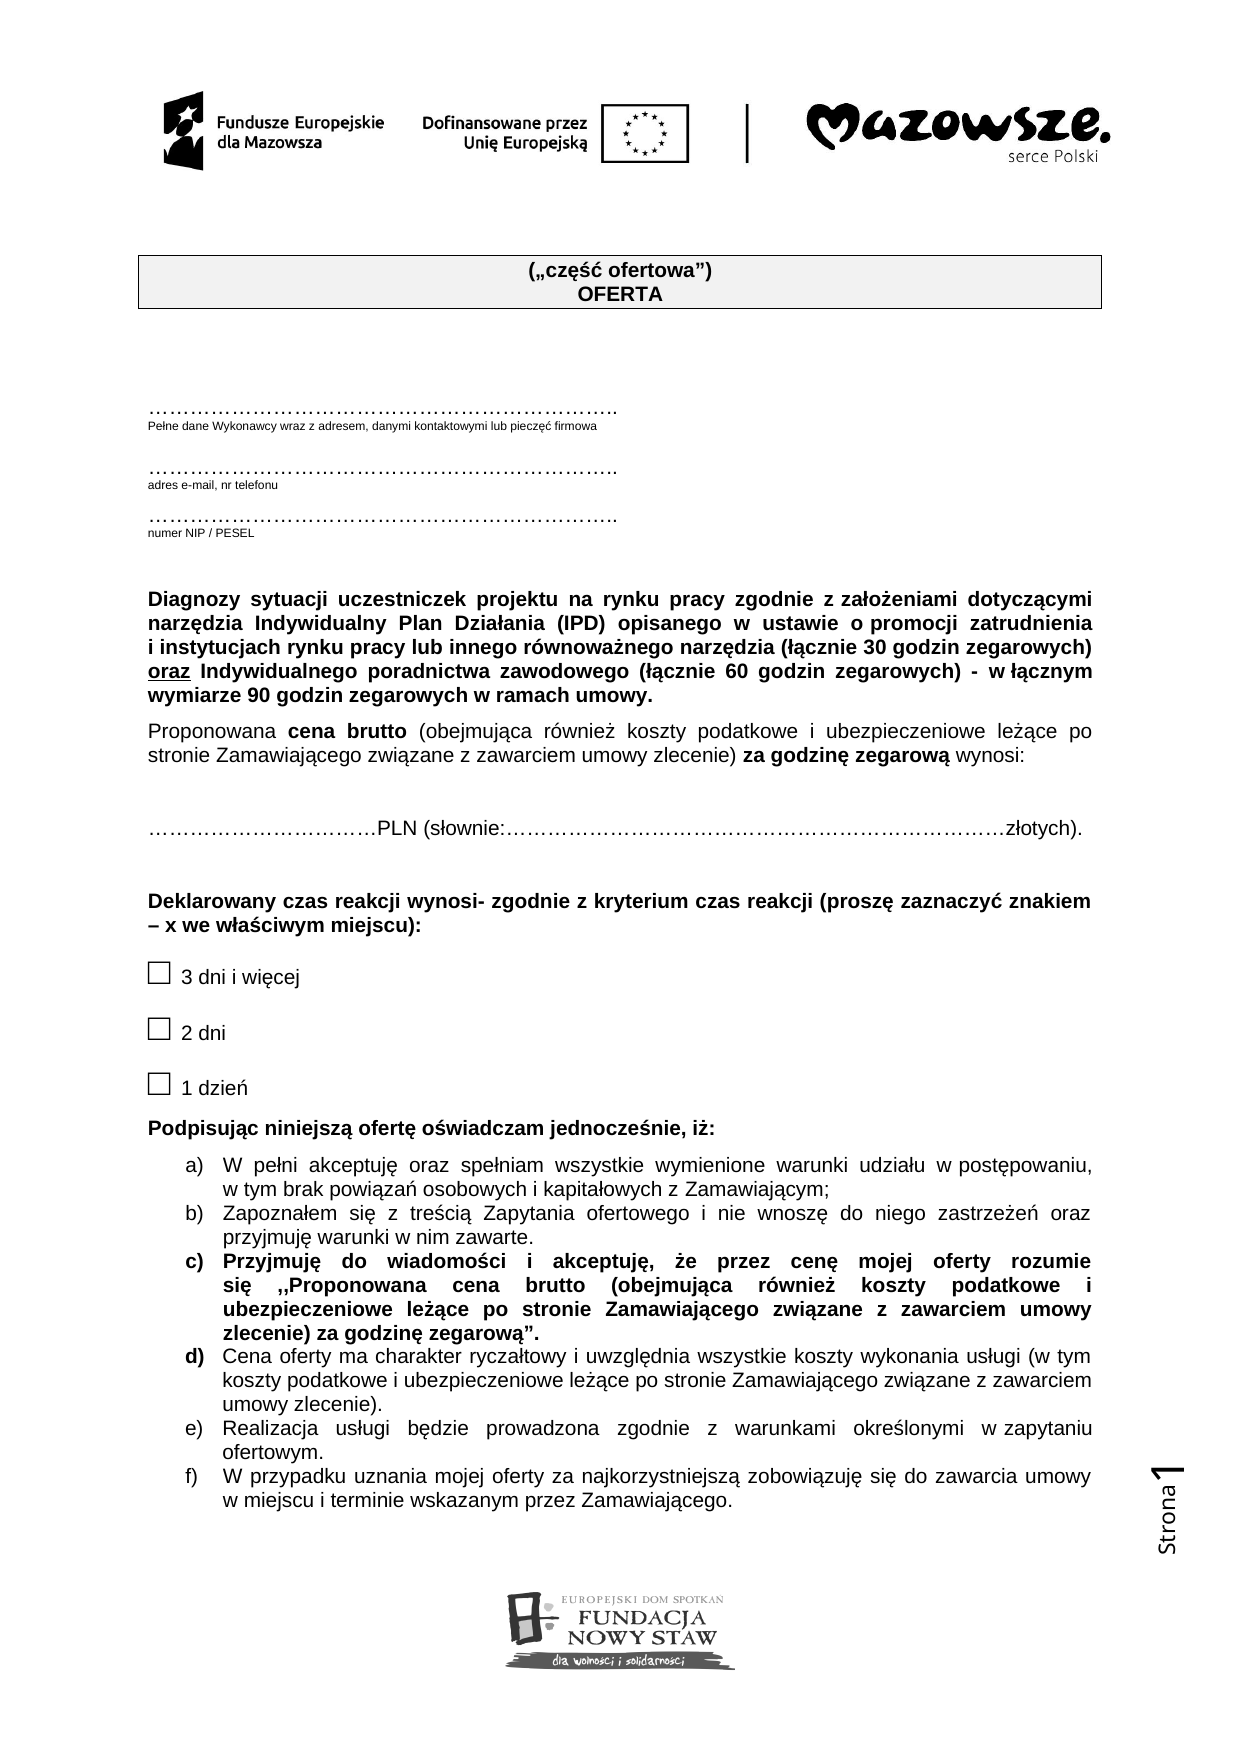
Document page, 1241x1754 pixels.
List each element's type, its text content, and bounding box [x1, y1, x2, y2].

text □ 3 dni i więcej [148, 949, 1093, 992]
list Cena oferty ma charakter ryczałtowy i uwzględnia wszystkie koszty wykonania usługi (w tym koszty podatkowe i ubezpieczeniowe leżące po stronie Zamawiającego związane z zawarciem umowy zlecenie). [185, 1344, 1093, 1416]
text □ 1 dzień [148, 1061, 1093, 1104]
list Realizacja usługi będzie prowadzona zgodnie z warunkami określonymi w zapytaniu ofertowym. [185, 1416, 1093, 1464]
text ………………………………………………………….. [148, 454, 1093, 478]
text adres e-mail, nr telefonu [148, 478, 1093, 502]
text ……………………………PLN (słownie:………………………………………………………………złotych). [148, 816, 1093, 840]
list Przyjmuję do wiadomości i akceptuję, że przez cenę mojej oferty rozumie się ,,Proponowana cena brutto (obejmująca również koszty podatkowe i ubezpieczeniowe leżące po stronie Zamawiającego związane z zawarciem umowy zlecenie) za godzinę zegarową”. [185, 1248, 1093, 1344]
text Deklarowany czas reakcji wynosi- zgodnie z kryterium czas reakcji (proszę zaznaczyć znakiem – x we właściwym miejscu): [148, 889, 1093, 937]
picture [147, 73, 1132, 184]
list Zapoznałem się z treścią Zapytania ofertowego i nie wnoszę do niego zastrzeżeń oraz przyjmuję warunki w nim zawarte. [185, 1201, 1093, 1248]
text Proponowana cena brutto (obejmująca również koszty podatkowe i ubezpieczeniowe leżące po stronie Zamawiającego związane z zawarciem umowy zlecenie) za godzinę zegarową wynosi: [148, 719, 1093, 767]
list W przypadku uznania mojej oferty za najkorzystniejszą zobowiązuję się do zawarcia umowy w miejscu i terminie wskazanym przez Zamawiającego. [185, 1464, 1093, 1512]
text Diagnozy sytuacji uczestniczek projektu na rynku pracy zgodnie z założeniami dotyczącymi narzędzia Indywidualny Plan Działania (IPD) opisanego w ustawie o promocji zatrudnienia i instytucjach rynku pracy lub innego równoważnego narzędzia (łącznie 30 godzin zegarowych) oraz Indywidualnego poradnictwa zawodowego (łącznie 60 godzin zegarowych) - w łącznym wymiarze 90 godzin zegarowych w ramach umowy. [148, 587, 1093, 707]
text Pełne dane Wykonawcy wraz z adresem, danymi kontaktowymi lub pieczęć firmowa [148, 418, 1093, 442]
text Podpisując niniejszą ofertę oświadczam jednocześnie, iż: [148, 1116, 1093, 1140]
list W pełni akceptuję oraz spełniam wszystkie wymienione warunki udziału w postępowaniu, w tym brak powiązań osobowych i kapitałowych z Zamawiającym; [185, 1153, 1093, 1201]
text ………………………………………………………….. [148, 394, 1093, 418]
text numer NIP / PESEL [148, 526, 1093, 550]
text („część ofertowa”) [139, 256, 1101, 279]
text □ 2 dni [148, 1005, 1093, 1048]
text ………………………………………………………….. [148, 502, 1093, 526]
text OFERTA [139, 279, 1101, 308]
